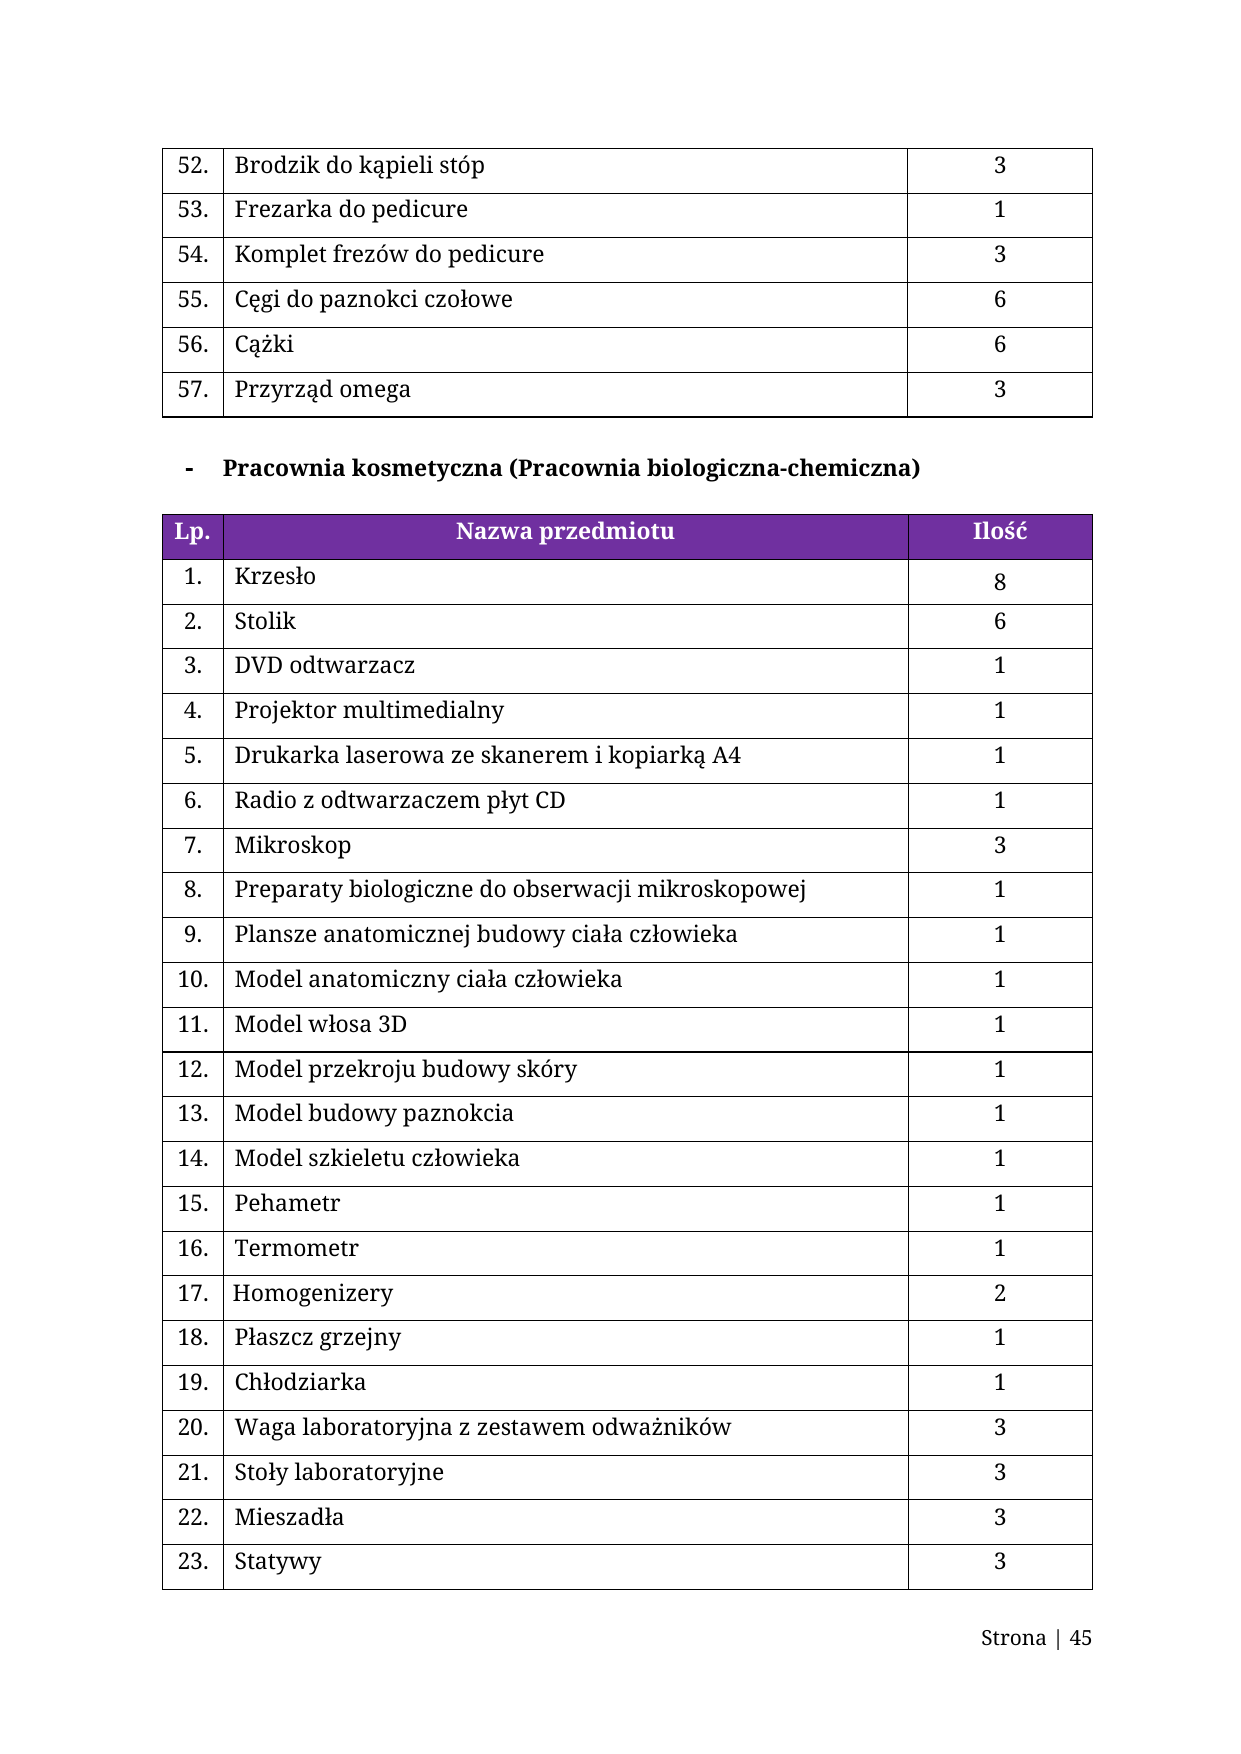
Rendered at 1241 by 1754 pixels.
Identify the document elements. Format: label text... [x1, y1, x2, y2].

table_cell 22. [163, 1500, 223, 1544]
table_cell Model szkieletu człowieka [224, 1142, 908, 1186]
table_cell 8 [909, 560, 1092, 603]
table_cell 56. [163, 328, 223, 372]
table_cell DVD odtwarzacz [224, 649, 908, 693]
table_cell Stolik [224, 605, 908, 648]
table_cell 21. [163, 1456, 223, 1499]
table_header Lp. [163, 515, 223, 559]
table_cell 3 [909, 1545, 1092, 1589]
table_cell Komplet frezów do pedicure [224, 238, 907, 282]
table_cell Projektor multimedialny [224, 694, 908, 738]
table_cell 2 [909, 1276, 1092, 1320]
table_cell Cęgi do paznokci czołowe [224, 283, 907, 327]
table_cell 18. [163, 1321, 223, 1365]
table_cell 9. [163, 918, 223, 962]
table_cell 1 [909, 1232, 1092, 1275]
table_cell 53. [163, 194, 223, 237]
table_cell 1 [909, 739, 1092, 783]
table_cell 3 [909, 1456, 1092, 1499]
table_cell Model włosa 3D [224, 1008, 908, 1051]
table_cell 1 [909, 784, 1092, 827]
table_cell 57. [163, 373, 223, 416]
table_cell Model anatomiczny ciała człowieka [224, 963, 908, 1007]
table_cell 4. [163, 694, 223, 738]
table_cell 3 [909, 1500, 1092, 1544]
table_cell Pehametr [224, 1187, 908, 1231]
table_cell 1 [909, 963, 1092, 1007]
table_header Nazwa przedmiotu [224, 515, 908, 559]
table_cell 14. [163, 1142, 223, 1186]
table_cell Mikroskop [224, 829, 908, 872]
table_cell 1 [909, 1097, 1092, 1141]
table_cell 52. [163, 149, 223, 192]
table_cell 1 [909, 694, 1092, 738]
table_cell Cążki [224, 328, 907, 372]
table_cell 15. [163, 1187, 223, 1231]
table_cell 6 [908, 328, 1092, 372]
table_cell 1 [909, 918, 1092, 962]
table_cell Waga laboratoryjna z zestawem odważników [224, 1411, 908, 1454]
table_cell Mieszadła [224, 1500, 908, 1544]
table_cell 6 [908, 283, 1092, 327]
table_cell 13. [163, 1097, 223, 1141]
table_cell Preparaty biologiczne do obserwacji mikroskopowej [224, 873, 908, 917]
table_cell 12. [163, 1053, 223, 1096]
table_cell 3 [908, 149, 1092, 192]
table_cell Stoły laboratoryjne [224, 1456, 908, 1499]
table_cell Model budowy paznokcia [224, 1097, 908, 1141]
table_cell 10. [163, 963, 223, 1007]
table_cell Model przekroju budowy skóry [224, 1053, 908, 1096]
table_cell 1 [909, 649, 1092, 693]
table_cell 6 [909, 605, 1092, 648]
table_cell Plansze anatomicznej budowy ciała człowieka [224, 918, 908, 962]
table_cell 19. [163, 1366, 223, 1410]
table_cell 1. [163, 560, 223, 603]
table_cell 16. [163, 1232, 223, 1275]
table_cell 1 [908, 194, 1092, 237]
table_cell 1 [909, 1142, 1092, 1186]
table_cell 1 [909, 1366, 1092, 1410]
table_cell Frezarka do pedicure [224, 194, 907, 237]
table_cell 7. [163, 829, 223, 872]
table_cell Radio z odtwarzaczem płyt CD [224, 784, 908, 827]
table_cell Brodzik do kąpieli stóp [224, 149, 907, 192]
table_cell Statywy [224, 1545, 908, 1589]
table_cell 11. [163, 1008, 223, 1051]
table_cell Krzesło [224, 560, 908, 603]
table_cell 3 [909, 1411, 1092, 1454]
table_cell 6. [163, 784, 223, 827]
table_cell 20. [163, 1411, 223, 1454]
list Pracownia kosmetyczna (Pracownia biologiczna-chemiczna) [185, 451, 1093, 483]
table_header Ilość [909, 515, 1092, 559]
table_cell Chłodziarka [224, 1366, 908, 1410]
table_cell 1 [909, 1053, 1092, 1096]
table_cell Termometr [224, 1232, 908, 1275]
table_cell 2. [163, 605, 223, 648]
table_cell 1 [909, 1321, 1092, 1365]
table_cell 1 [909, 1187, 1092, 1231]
table_cell 3 [908, 373, 1092, 416]
table_cell 1 [909, 1008, 1092, 1051]
table_cell Drukarka laserowa ze skanerem i kopiarką A4 [224, 739, 908, 783]
table_cell 3 [909, 829, 1092, 872]
table_cell 1 [909, 873, 1092, 917]
table_cell Homogenizery [224, 1276, 908, 1320]
table_cell 8. [163, 873, 223, 917]
table_cell 17. [163, 1276, 223, 1320]
table_cell 3. [163, 649, 223, 693]
table_cell 3 [908, 238, 1092, 282]
table_cell 23. [163, 1545, 223, 1589]
table_cell 55. [163, 283, 223, 327]
table_cell 54. [163, 238, 223, 282]
table_cell 5. [163, 739, 223, 783]
table_cell Przyrząd omega [224, 373, 907, 416]
table_cell Płaszcz grzejny [224, 1321, 908, 1365]
